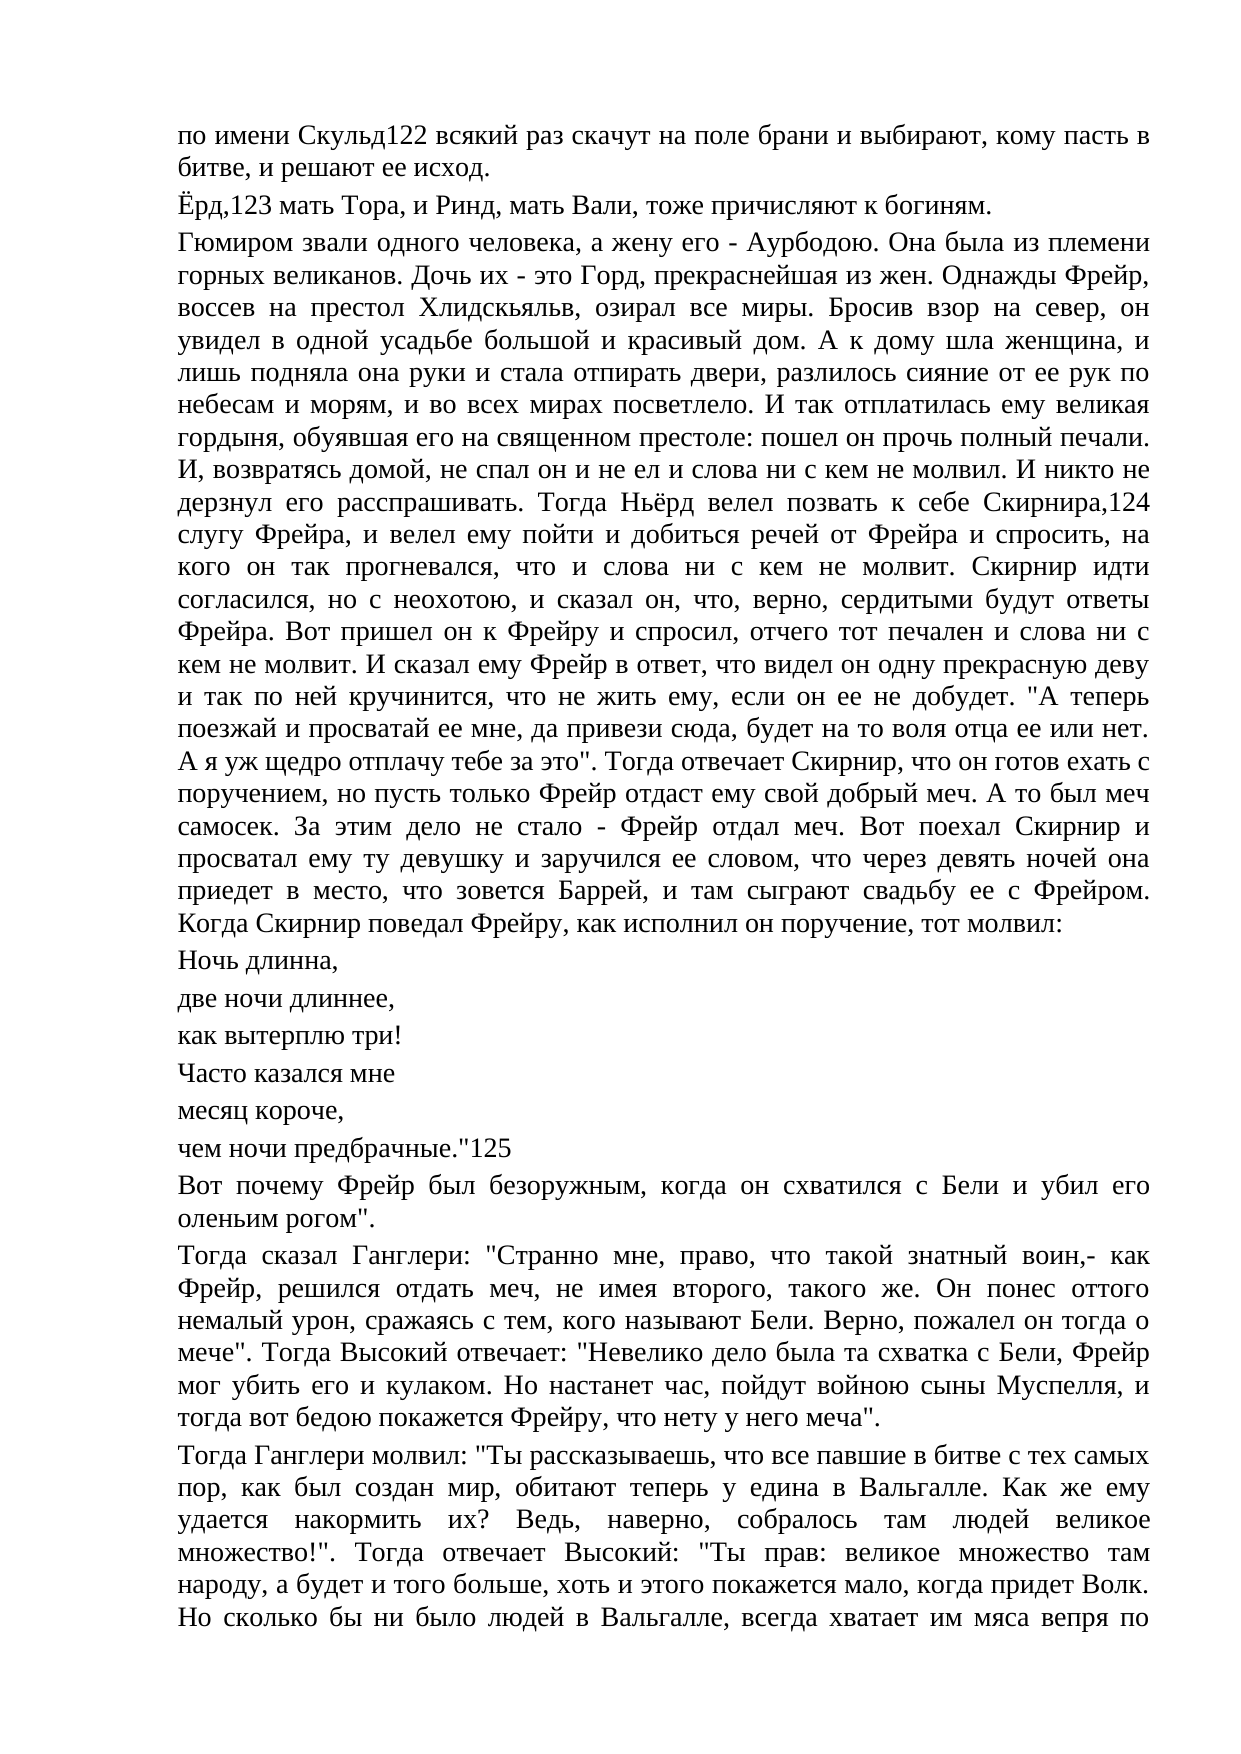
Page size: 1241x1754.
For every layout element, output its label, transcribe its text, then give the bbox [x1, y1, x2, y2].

text две ночи длиннее, [177, 981, 1152, 1013]
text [177, 118, 1152, 183]
text как вытерплю три! [177, 1018, 1152, 1051]
text Ночь длинна, [177, 943, 1152, 976]
text Вот почему Фрейр был безоружным, когда он схватился с Бели и убил его оленьим рогом". [177, 1168, 1152, 1233]
text Тогда сказал Ганглери: "Странно мне, право, что такой знатный воин,- как Фрейр, решился отдать меч, не имея второго, такого же. Он понес оттого немалый урон, сражаясь с тем, кого называют Бели. Верно, пожалел он тогда о мече". Тогда Высокий отвечает: "Невелико дело была та схватка с Бели, Фрейр мог убить его и кулаком. Но настанет час, пойдут войною сыны Муспелля, и тогда вот бедою покажется Фрейру, что нету у него меча". [177, 1238, 1152, 1433]
text Часто казался мне [177, 1056, 1152, 1088]
text месяц короче, [177, 1093, 1152, 1126]
text чем ночи предбрачные."125 [177, 1131, 1152, 1163]
text Ёрд,123 мать Тора, и Ринд, мать Вали, тоже причисляют к богиням. [177, 188, 1152, 220]
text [177, 1438, 1152, 1632]
text Гюмиром звали одного человека, а жену его - Аурбодою. Она была из племени горных великанов. Дочь их - это Горд, прекраснейшая из жен. Однажды Фрейр, воссев на престол Хлидскьяльв, озирал все миры. Бросив взор на север, он увидел в одной усадьбе большой и красивый дом. А к дому шла женщина, и лишь подняла она руки и стала отпирать двери, разлилось сияние от ее рук по небесам и морям, и во всех мирах посветлело. И так отплатилась ему великая гордыня, обуявшая его на священном престоле: пошел он прочь полный печали. И, возвратясь домой, не спал он и не ел и слова ни с кем не молвил. И никто не дерзнул его расспрашивать. Тогда Ньёрд велел позвать к себе Скирнира,124 слугу Фрейра, и велел ему пойти и добиться речей от Фрейра и спросить, на кого он так прогневался, что и слова ни с кем не молвит. Скирнир идти согласился, но с неохотою, и сказал он, что, верно, сердитыми будут ответы Фрейра. Вот пришел он к Фрейру и спросил, отчего тот печален и слова ни с кем не молвит. И сказал ему Фрейр в ответ, что видел он одну прекрасную деву и так по ней кручинится, что не жить ему, если он ее не добудет. "А теперь поезжай и просватай ее мне, да привези сюда, будет на то воля отца ее или нет. А я уж щедро отплачу тебе за это". Тогда отвечает Скирнир, что он готов ехать с поручением, но пусть только Фрейр отдаст ему свой добрый меч. А то был меч самосек. За этим дело не стало - Фрейр отдал меч. Вот поехал Скирнир и просватал ему ту девушку и заручился ее словом, что через девять ночей она приедет в место, что зовется Баррей, и там сыграют свадьбу ее с Фрейром. Когда Скирнир поведал Фрейру, как исполнил он поручение, тот молвил: [177, 226, 1152, 938]
